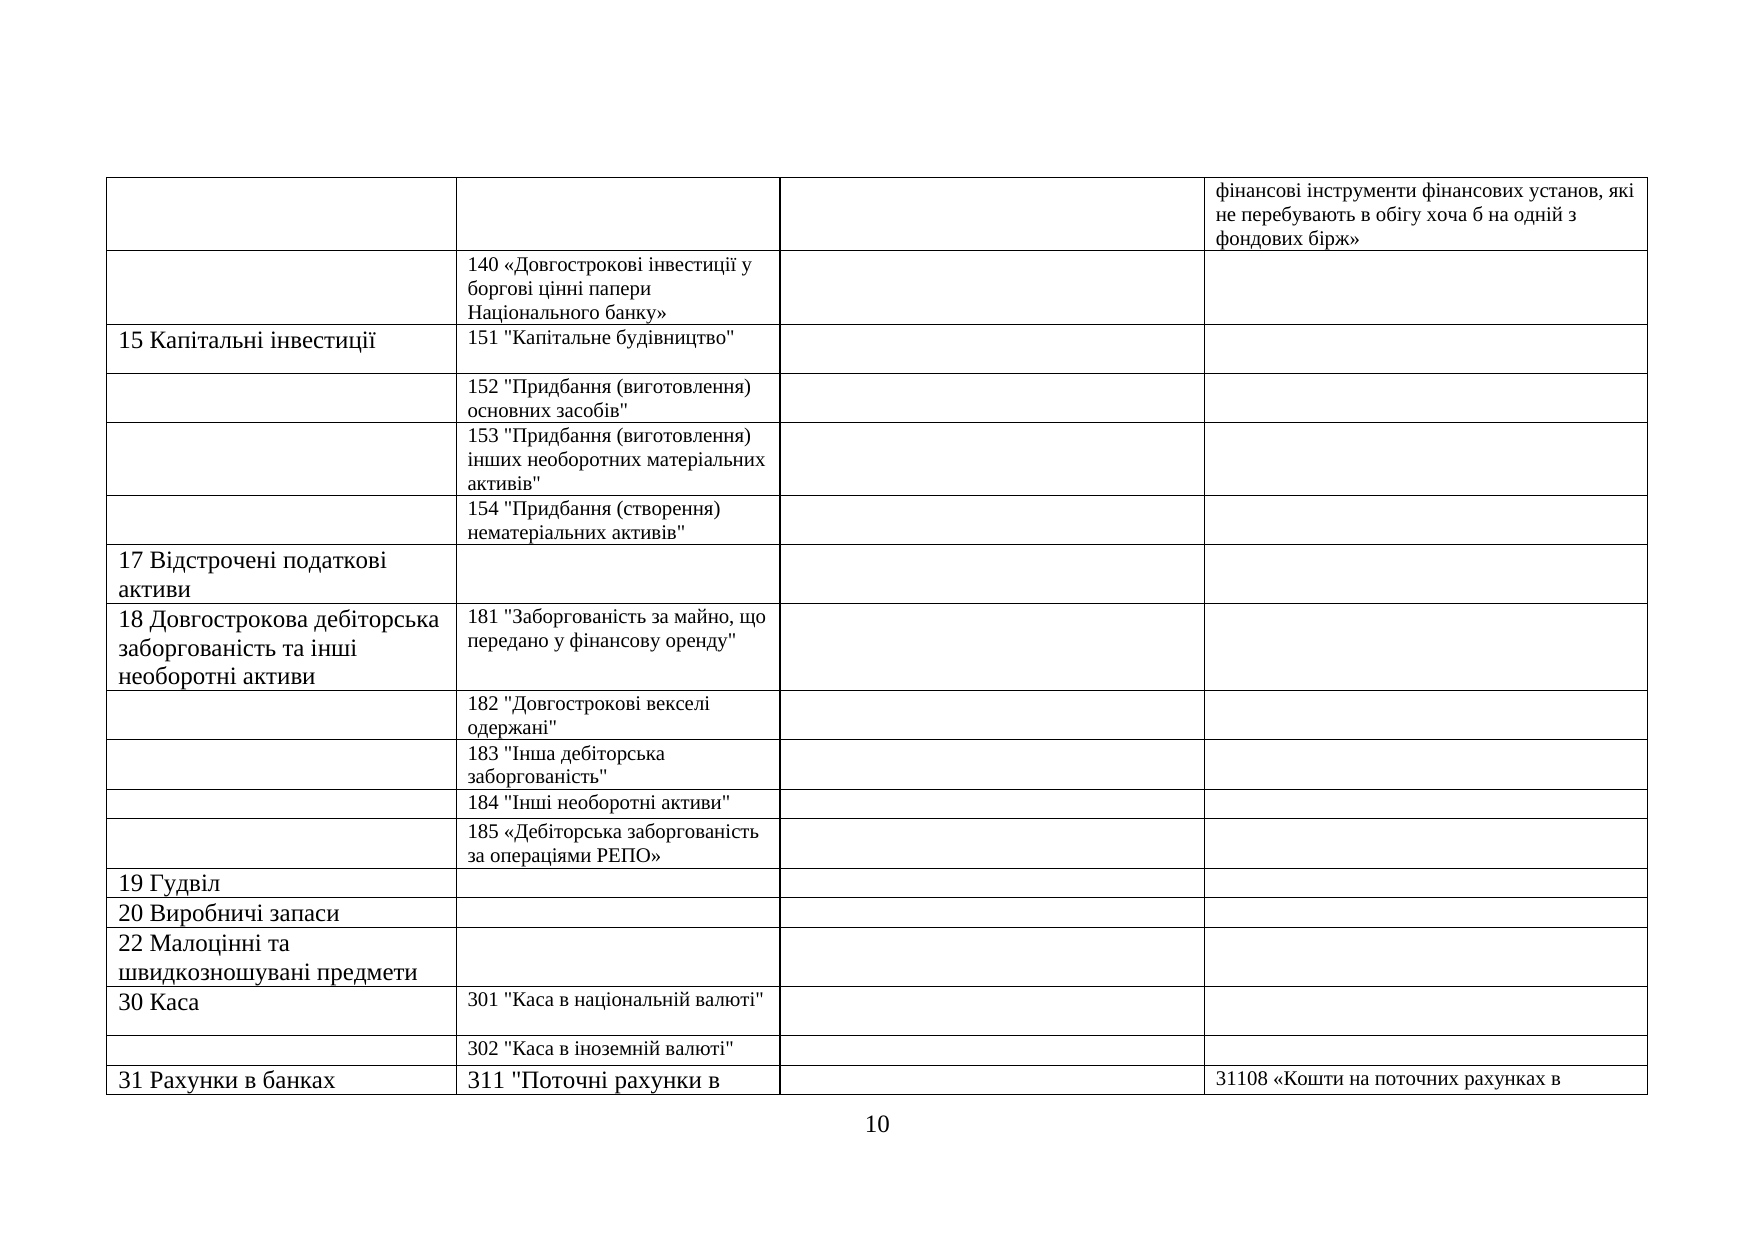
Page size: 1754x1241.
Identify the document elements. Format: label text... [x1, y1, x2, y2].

table_cell [781, 819, 1204, 867]
table_cell 18 Довгострокова дебіторська заборгованість та інші необоротні активи [107, 604, 456, 690]
table_cell [781, 1036, 1204, 1064]
table_cell [457, 545, 779, 603]
table_cell 302 "Каса в іноземній валюті" [457, 1036, 779, 1064]
table_cell 20 Виробничі запаси [107, 898, 456, 927]
table_cell [1205, 790, 1647, 818]
table_cell 151 "Капітальне будівництво" [457, 325, 779, 373]
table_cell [781, 178, 1204, 250]
table_cell [1205, 604, 1647, 690]
table_cell [781, 898, 1204, 927]
table_cell 19 Гудвіл [107, 869, 456, 897]
table_cell 185 «Дебіторська заборгованість за операціями РЕПО» [457, 819, 779, 867]
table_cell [457, 1066, 779, 1094]
table_cell [781, 928, 1204, 986]
table_cell [107, 423, 456, 495]
table_cell 15 Капітальні інвестиції [107, 325, 456, 373]
table_cell [781, 251, 1204, 324]
table_cell 152 "Придбання (виготовлення) основних засобів" [457, 374, 779, 422]
table_cell 301 "Каса в національній валюті" [457, 987, 779, 1035]
table_cell 182 "Довгострокові векселі одержані" [457, 691, 779, 739]
table_cell [781, 1066, 1204, 1094]
table_cell [107, 374, 456, 422]
table_cell [1205, 869, 1647, 897]
table_cell [457, 898, 779, 927]
table_cell [1205, 898, 1647, 927]
table_cell [781, 604, 1204, 690]
table_cell [1205, 374, 1647, 422]
table_cell [1205, 691, 1647, 739]
table_cell [781, 691, 1204, 739]
table_cell [1205, 496, 1647, 544]
table_cell [457, 178, 779, 250]
table_cell [781, 740, 1204, 788]
table_cell [1205, 251, 1647, 324]
table_cell 184 "Інші необоротні активи" [457, 790, 779, 818]
table_cell [1205, 545, 1647, 603]
table_cell [107, 251, 456, 324]
table_cell [457, 928, 779, 986]
table_cell [1205, 423, 1647, 495]
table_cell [1205, 178, 1647, 250]
table_cell [1205, 1036, 1647, 1064]
table_cell 154 "Придбання (створення) нематеріальних активів" [457, 496, 779, 544]
table_cell [107, 178, 456, 250]
table_cell [781, 987, 1204, 1035]
table_cell 153 "Придбання (виготовлення) інших необоротних матеріальних активів" [457, 423, 779, 495]
table_cell [781, 325, 1204, 373]
table_cell 30 Каса [107, 987, 456, 1035]
table_cell 183 "Інша дебіторська заборгованість" [457, 740, 779, 788]
table_cell [1205, 928, 1647, 986]
table_cell [1205, 325, 1647, 373]
table_cell [781, 496, 1204, 544]
table_cell 17 Відстрочені податкові активи [107, 545, 456, 603]
table_cell [1205, 987, 1647, 1035]
table_cell [107, 740, 456, 788]
table_cell [107, 790, 456, 818]
table_cell [107, 819, 456, 867]
table_cell [107, 1036, 456, 1064]
table_cell [781, 790, 1204, 818]
table_cell 140 «Довгострокові інвестиції у боргові цінні папери Національного банку» [457, 251, 779, 324]
table_cell [781, 423, 1204, 495]
table_cell 181 "Заборгованість за майно, що передано у фінансову оренду" [457, 604, 779, 690]
table_cell [107, 496, 456, 544]
table_cell [1205, 740, 1647, 788]
table_cell 22 Малоцінні та швидкозношувані предмети [107, 928, 456, 986]
table_cell [107, 691, 456, 739]
table_cell [781, 374, 1204, 422]
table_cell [1205, 1066, 1647, 1094]
table_cell [1205, 819, 1647, 867]
table_cell [781, 869, 1204, 897]
table_cell [457, 869, 779, 897]
table_cell 31 Рахунки в банках [107, 1066, 456, 1094]
table_cell [781, 545, 1204, 603]
